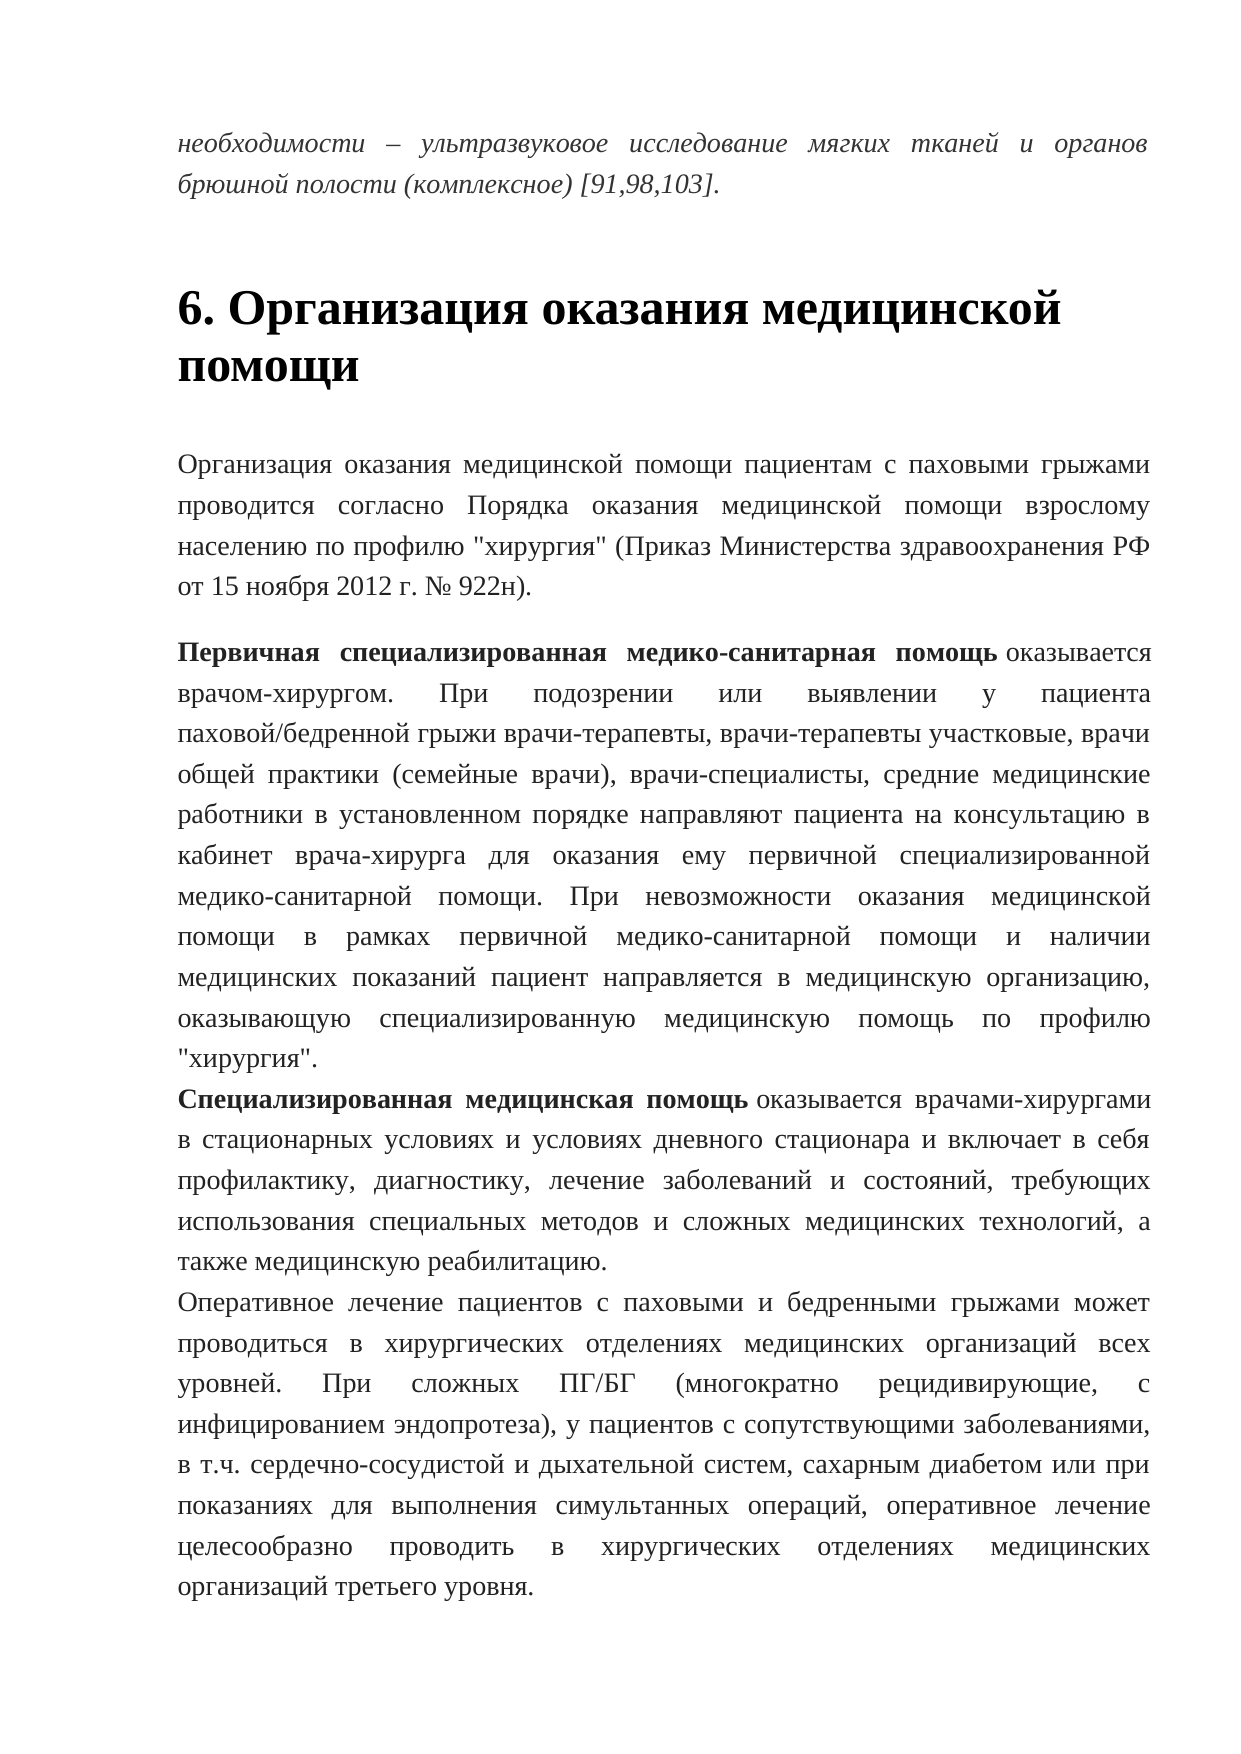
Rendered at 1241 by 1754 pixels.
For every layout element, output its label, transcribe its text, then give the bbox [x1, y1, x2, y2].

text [177, 118, 1152, 199]
text 6. Организация оказания медицинской помощи [177, 277, 1152, 392]
text Первичная специализированная медико-санитарная помощь оказывается врачом-хирургом. При подозрении или выявлении у пациента паховой/бедренной грыжи врачи-терапевты, врачи-терапевты участковые, врачи общей практики (семейные врачи), врачи-специалисты, средние медицинские работники в установленном порядке направляют пациента на консультацию в кабинет врача-хирурга для оказания ему первичной специализированной медико-санитарной помощи. При невозможности оказания медицинской помощи в рамках первичной медико-санитарной помощи и наличии медицинских показаний пациент направляется в медицинскую организацию, оказывающую специализированную медицинскую помощь по профилю "хирургия". [177, 627, 1152, 1074]
text Специализированная медицинская помощь оказывается врачами-хирургами в стационарных условиях и условиях дневного стационара и включает в себя профилактику, диагностику, лечение заболеваний и состояний, требующих использования специальных методов и сложных медицинских технологий, а также медицинскую реабилитацию. [177, 1074, 1152, 1277]
text Оперативное лечение пациентов с паховыми и бедренными грыжами может проводиться в хирургических отделениях медицинских организаций всех уровней. При сложных ПГ/БГ (многократно рецидивирующие, с инфицированием эндопротеза), у пациентов с сопутствующими заболеваниями, в т.ч. сердечно-сосудистой и дыхательной систем, сахарным диабетом или при показаниях для выполнения симультанных операций, оперативное лечение целесообразно проводить в хирургических отделениях медицинских организаций третьего уровня. [177, 1277, 1152, 1602]
text Организация оказания медицинской помощи пациентам с паховыми грыжами проводится согласно Порядка оказания медицинской помощи взрослому населению по профилю "хирургия" (Приказ Министерства здравоохранения РФ от 15 ноября 2012 г. № 922н). [177, 439, 1152, 602]
